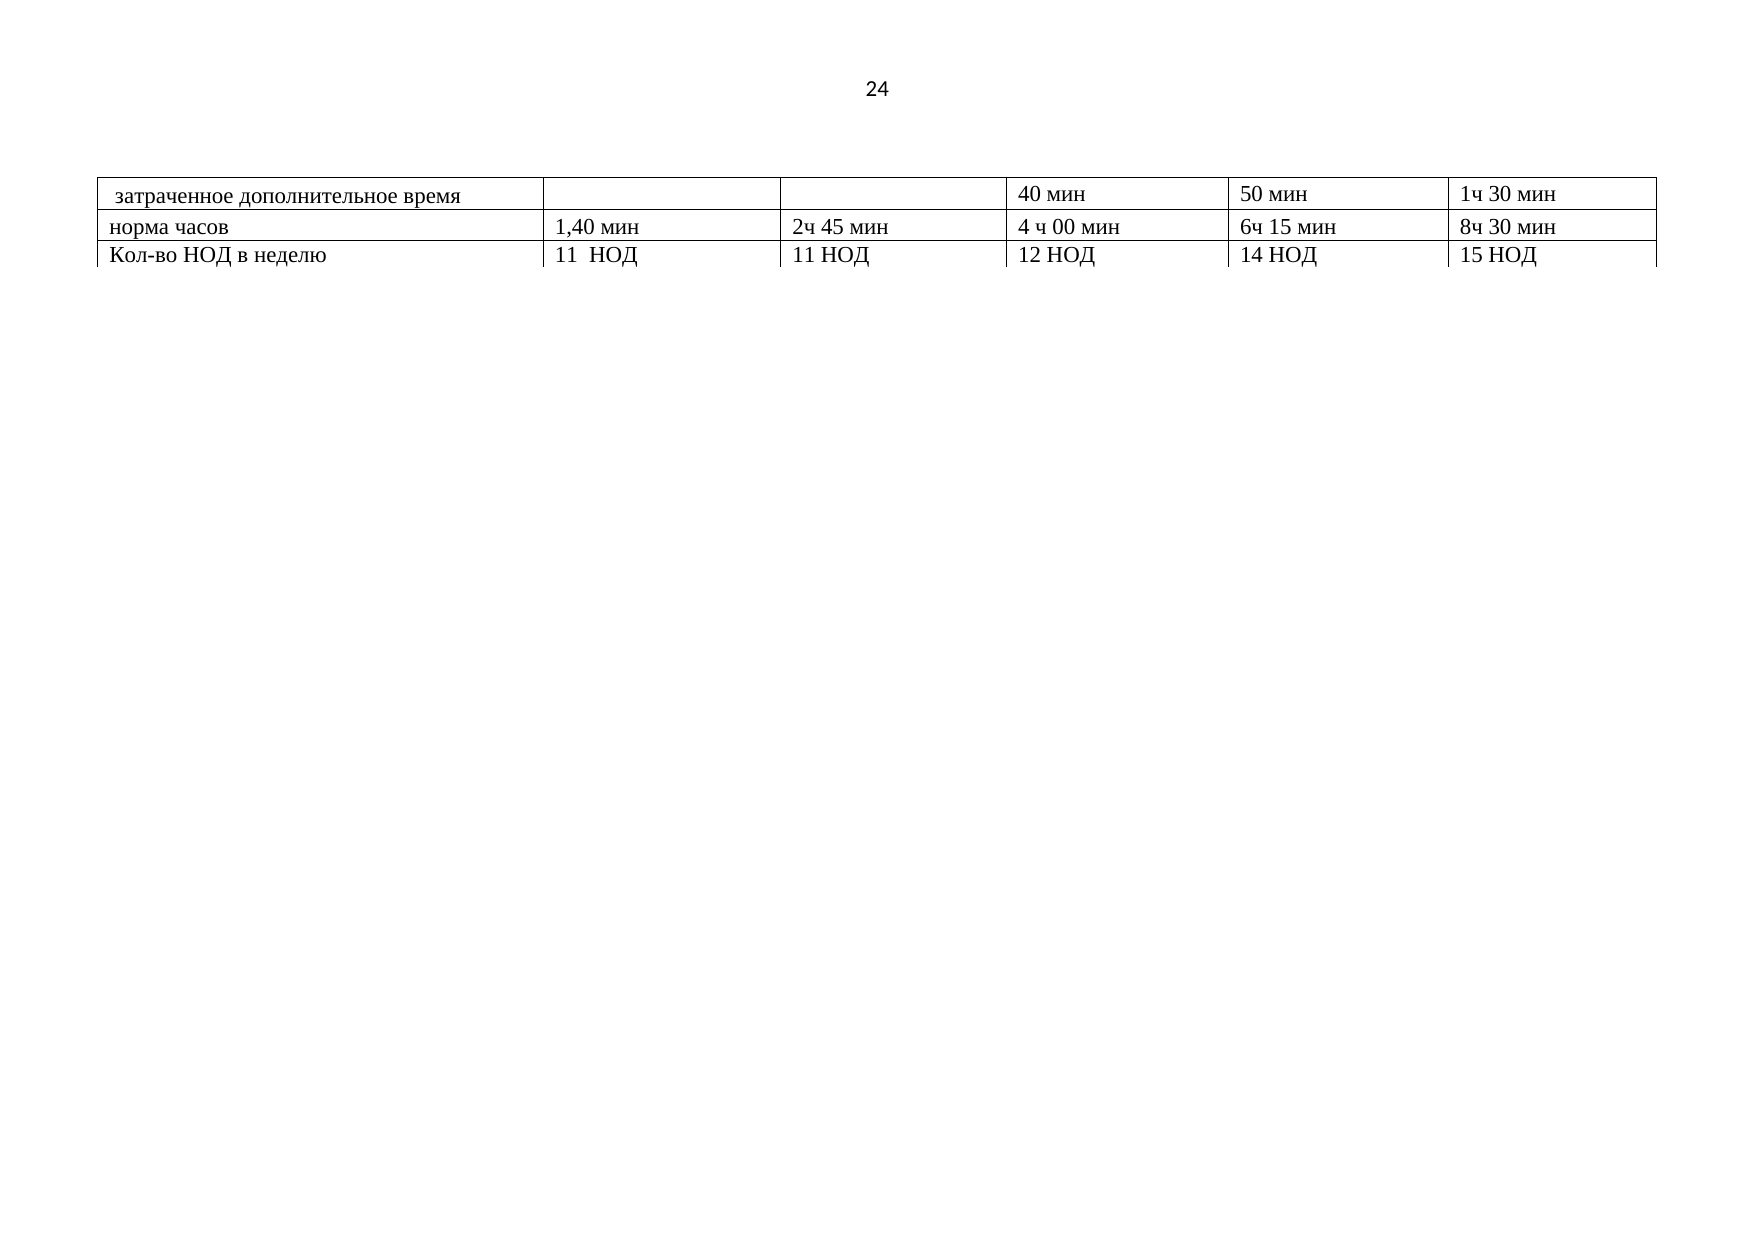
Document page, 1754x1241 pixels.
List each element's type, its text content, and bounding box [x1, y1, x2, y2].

table_cell 14 НОД [1229, 241, 1448, 267]
table_cell норма часов [98, 210, 543, 240]
table_cell 11 НОД [781, 241, 1006, 267]
table_cell 1,40 мин [544, 210, 780, 240]
table_cell 2ч 45 мин [781, 210, 1006, 240]
table_cell 11 НОД [544, 241, 780, 267]
table_cell 12 НОД [1007, 241, 1228, 267]
table_cell 50 мин [1229, 178, 1448, 208]
table_cell затраченное дополнительное время [98, 178, 543, 208]
table_cell 40 мин [1007, 178, 1228, 208]
table_cell Кол-во НОД в неделю [98, 241, 543, 267]
table_cell [544, 178, 780, 208]
table_cell 8ч 30 мин [1449, 210, 1656, 240]
table_cell [781, 178, 1006, 208]
table_cell 1ч 30 мин [1449, 178, 1656, 208]
table_cell 4 ч 00 мин [1007, 210, 1228, 240]
table_cell 15 НОД [1449, 241, 1656, 267]
table_cell 6ч 15 мин [1229, 210, 1448, 240]
